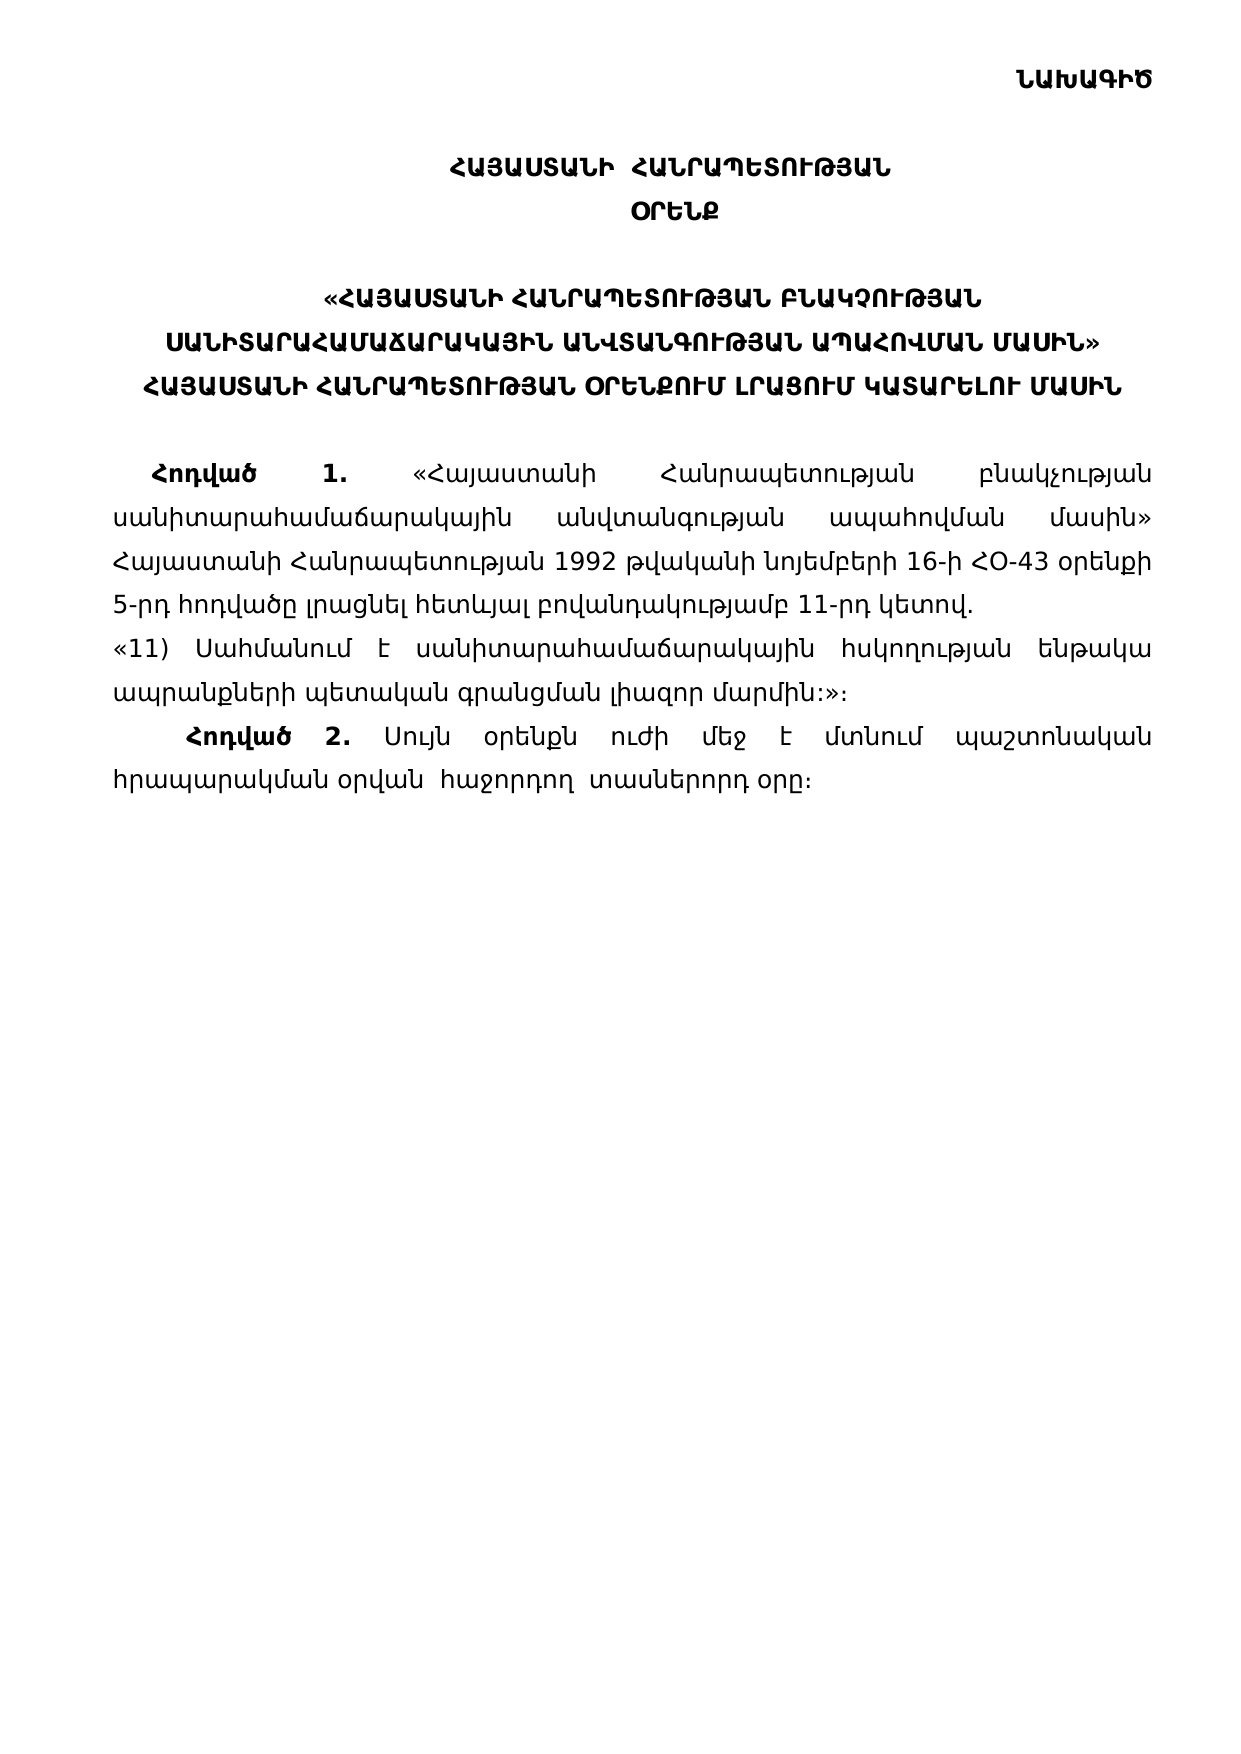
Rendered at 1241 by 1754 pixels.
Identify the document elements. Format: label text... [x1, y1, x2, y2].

text ՕՐԵՆՔ [112, 197, 1153, 226]
text Հոդված 2. Սույն օրենքն ուժի մեջ է մտնում պաշտոնական հրապարակման օրվան հաջորդող տասներորդ օրը։ [112, 722, 1153, 796]
text Հոդված 1. «Հայաստանի Հանրապետության բնակչության սանիտարահամաճարակային անվտանգության ապահովման մասին» Հայաստանի Հանրապետության 1992 թվականի նոյեմբերի 16-ի ՀՕ-43 օրենքի 5-րդ հոդվածը լրացնել հետևյալ բովանդակությամբ 11-րդ կետով. [112, 459, 1153, 620]
text ՀԱՅԱՍՏԱՆԻ ՀԱՆՐԱՊԵՏՈՒԹՅԱՆ [112, 153, 1153, 182]
list «11) Սահմանում է սանիտարահամաճարակային հսկողության ենթակա ապրանքների պետական գրանցման լիազոր մարմին:»։ [112, 634, 1153, 707]
text ՆԱԽԱԳԻԾ [112, 66, 1153, 95]
text «ՀԱՅԱՍՏԱՆԻ ՀԱՆՐԱՊԵՏՈՒԹՅԱՆ ԲՆԱԿՉՈՒԹՅԱՆ ՍԱՆԻՏԱՐԱՀԱՄԱՃԱՐԱԿԱՅԻՆ ԱՆՎՏԱՆԳՈՒԹՅԱՆ ԱՊԱՀՈՎՄԱՆ ՄԱՍԻՆ» ՀԱՅԱՍՏԱՆԻ ՀԱՆՐԱՊԵՏՈՒԹՅԱՆ ՕՐԵՆՔՈՒՄ ԼՐԱՑՈՒՄ ԿԱՏԱՐԵԼՈՒ ՄԱՍԻՆ [112, 284, 1153, 401]
